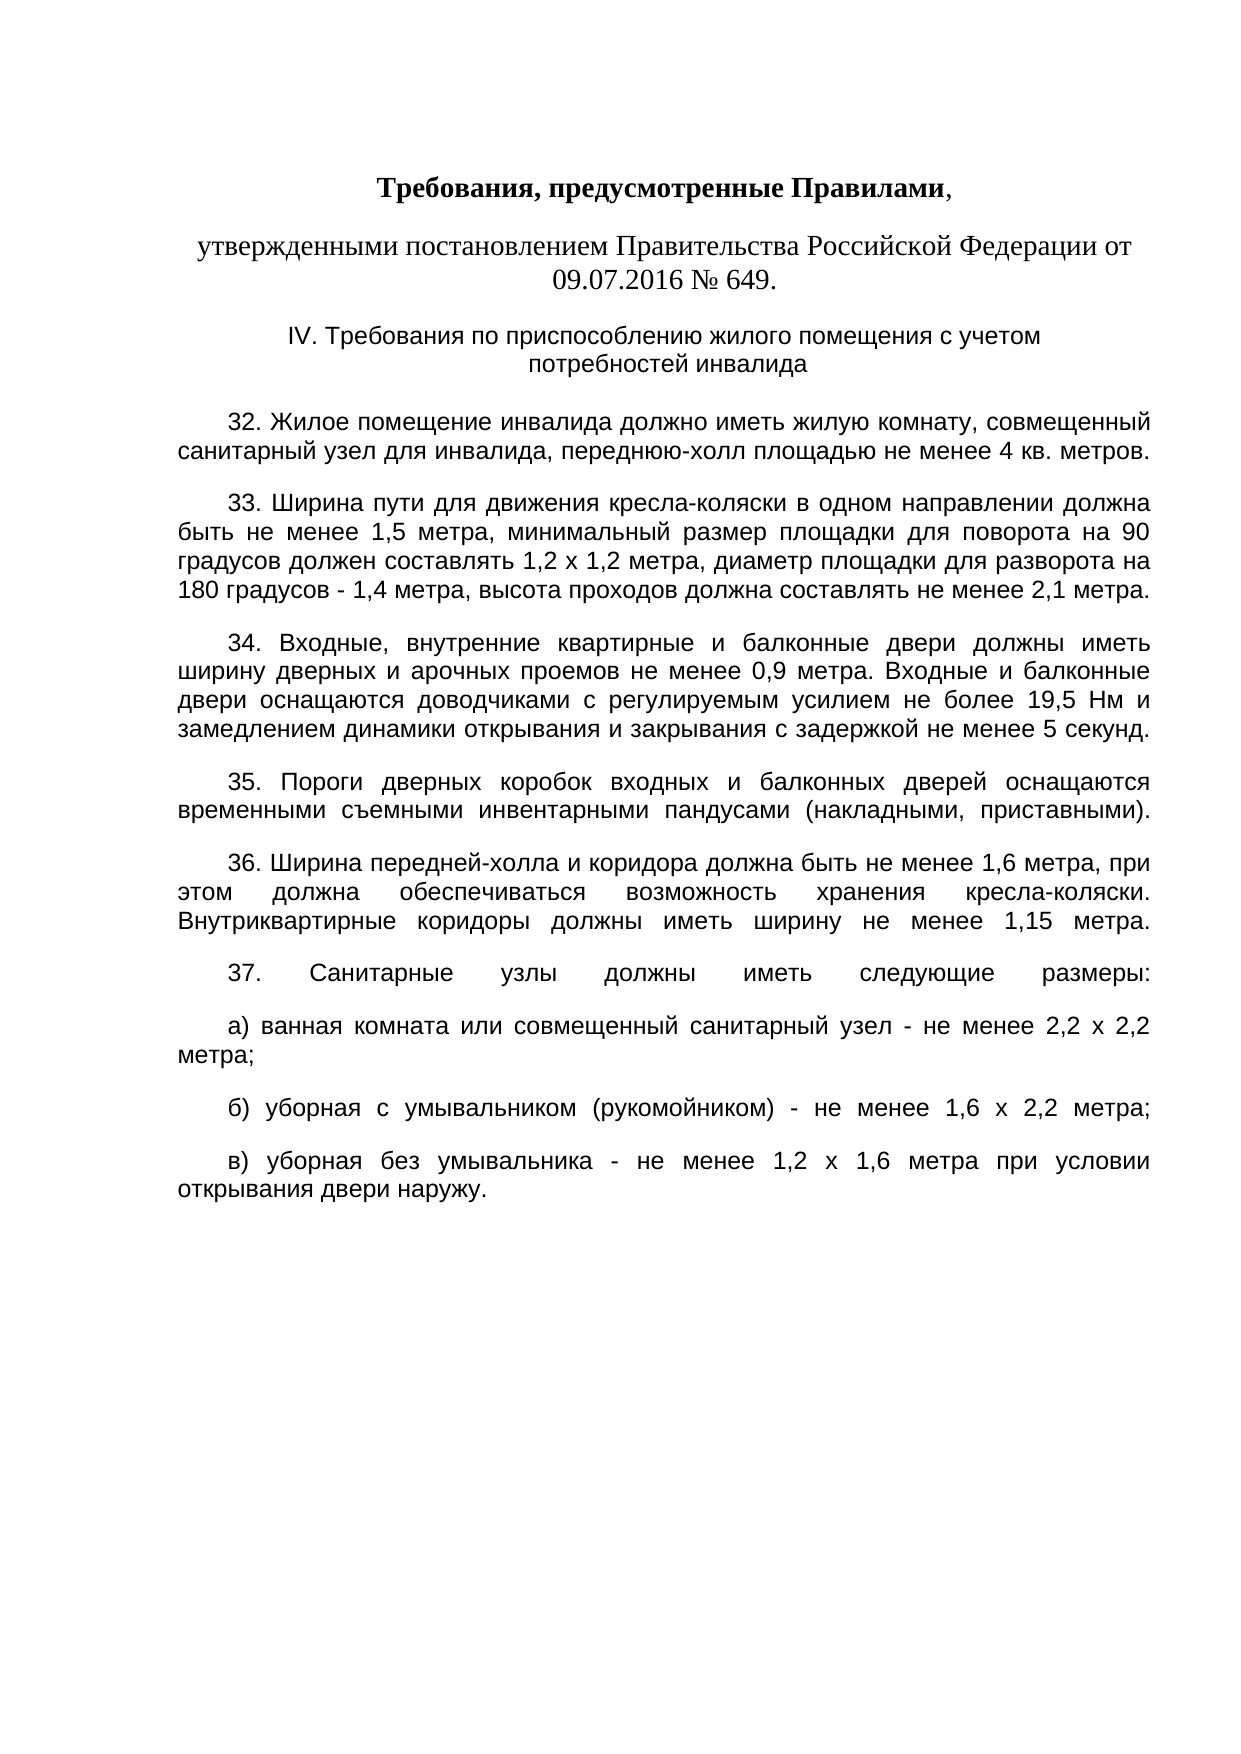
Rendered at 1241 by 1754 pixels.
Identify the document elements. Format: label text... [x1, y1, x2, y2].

text в) уборная без умывальника - не менее 1,2 х 1,6 метра при условии открывания двери наружу. [177, 1146, 1152, 1203]
text 35. Пороги дверных коробок входных и балконных дверей оснащаются временными съемными инвентарными пандусами (накладными, приставными). [177, 767, 1152, 848]
text 37. Санитарные узлы должны иметь следующие размеры: [177, 958, 1152, 1011]
text 34. Входные, внутренние квартирные и балконные двери должны иметь ширину дверных и арочных проемов не менее 0,9 метра. Входные и балконные двери оснащаются доводчиками с регулируемым усилием не более 19,5 Нм и замедлением динамики открывания и закрывания с задержкой не менее 5 секунд. [177, 627, 1152, 767]
text потребностей инвалида [177, 349, 1152, 378]
text Требования, предусмотренные Правилами, [177, 170, 1152, 203]
text 32. Жилое помещение инвалида должно иметь жилую комнату, совмещенный санитарный узел для инвалида, переднюю-холл площадью не менее 4 кв. метров. [177, 407, 1152, 488]
text а) ванная комната или совмещенный санитарный узел - не менее 2,2 х 2,2 метра; [177, 1011, 1152, 1093]
text б) уборная с умывальником (рукомойником) - не менее 1,6 х 2,2 метра; [177, 1093, 1152, 1146]
text 33. Ширина пути для движения кресла-коляски в одном направлении должна быть не менее 1,5 метра, минимальный размер площадки для поворота на 90 градусов должен составлять 1,2 х 1,2 метра, диаметр площадки для разворота на 180 градусов - 1,4 метра, высота проходов должна составлять не менее 2,1 метра. [177, 488, 1152, 627]
text утвержденными постановлением Правительства Российской Федерации от 09.07.2016 № 649. [177, 228, 1152, 296]
text 36. Ширина передней-холла и коридора должна быть не менее 1,6 метра, при этом должна обеспечиваться возможность хранения кресла-коляски. Внутриквартирные коридоры должны иметь ширину не менее 1,15 метра. [177, 848, 1152, 958]
text IV. Требования по приспособлению жилого помещения с учетом [177, 321, 1152, 349]
